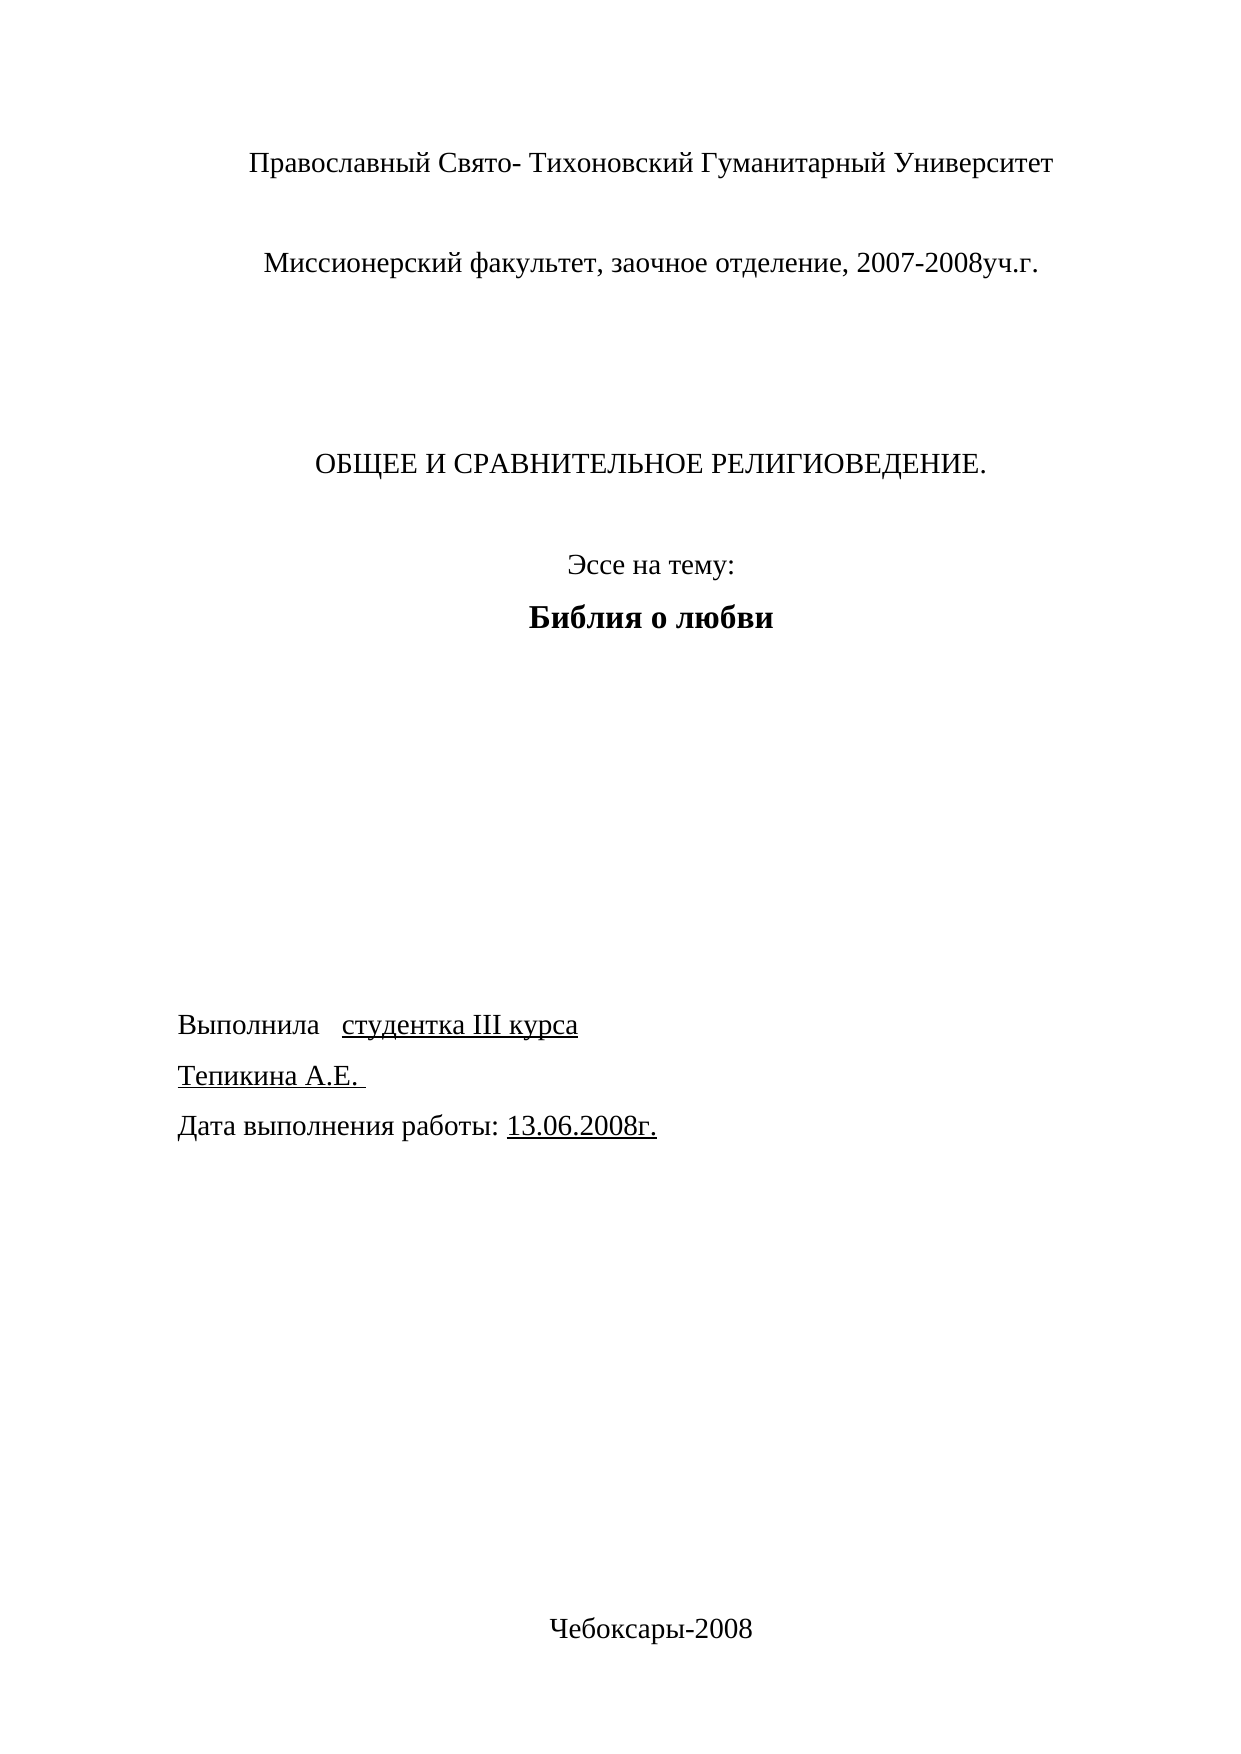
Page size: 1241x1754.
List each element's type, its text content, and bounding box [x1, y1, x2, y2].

text ОБЩЕЕ И СРАВНИТЕЛЬНОЕ РЕЛИГИОВЕДЕНИЕ. [177, 447, 1125, 480]
text Дата выполнения работы: 13.06.2008г. [177, 1108, 1125, 1141]
text Библия о любви [177, 598, 1125, 636]
text Тепикина А.Е. [177, 1058, 1125, 1091]
text Православный Свято- Тихоновский Гуманитарный Университет [177, 145, 1125, 178]
text Эссе на тему: [177, 547, 1125, 581]
text Миссионерский факультет, заочное отделение, 2007-2008уч.г. [177, 245, 1125, 279]
text Выполнила студентка III курса [177, 1007, 1125, 1041]
text Чебоксары-2008 [177, 1611, 1125, 1644]
